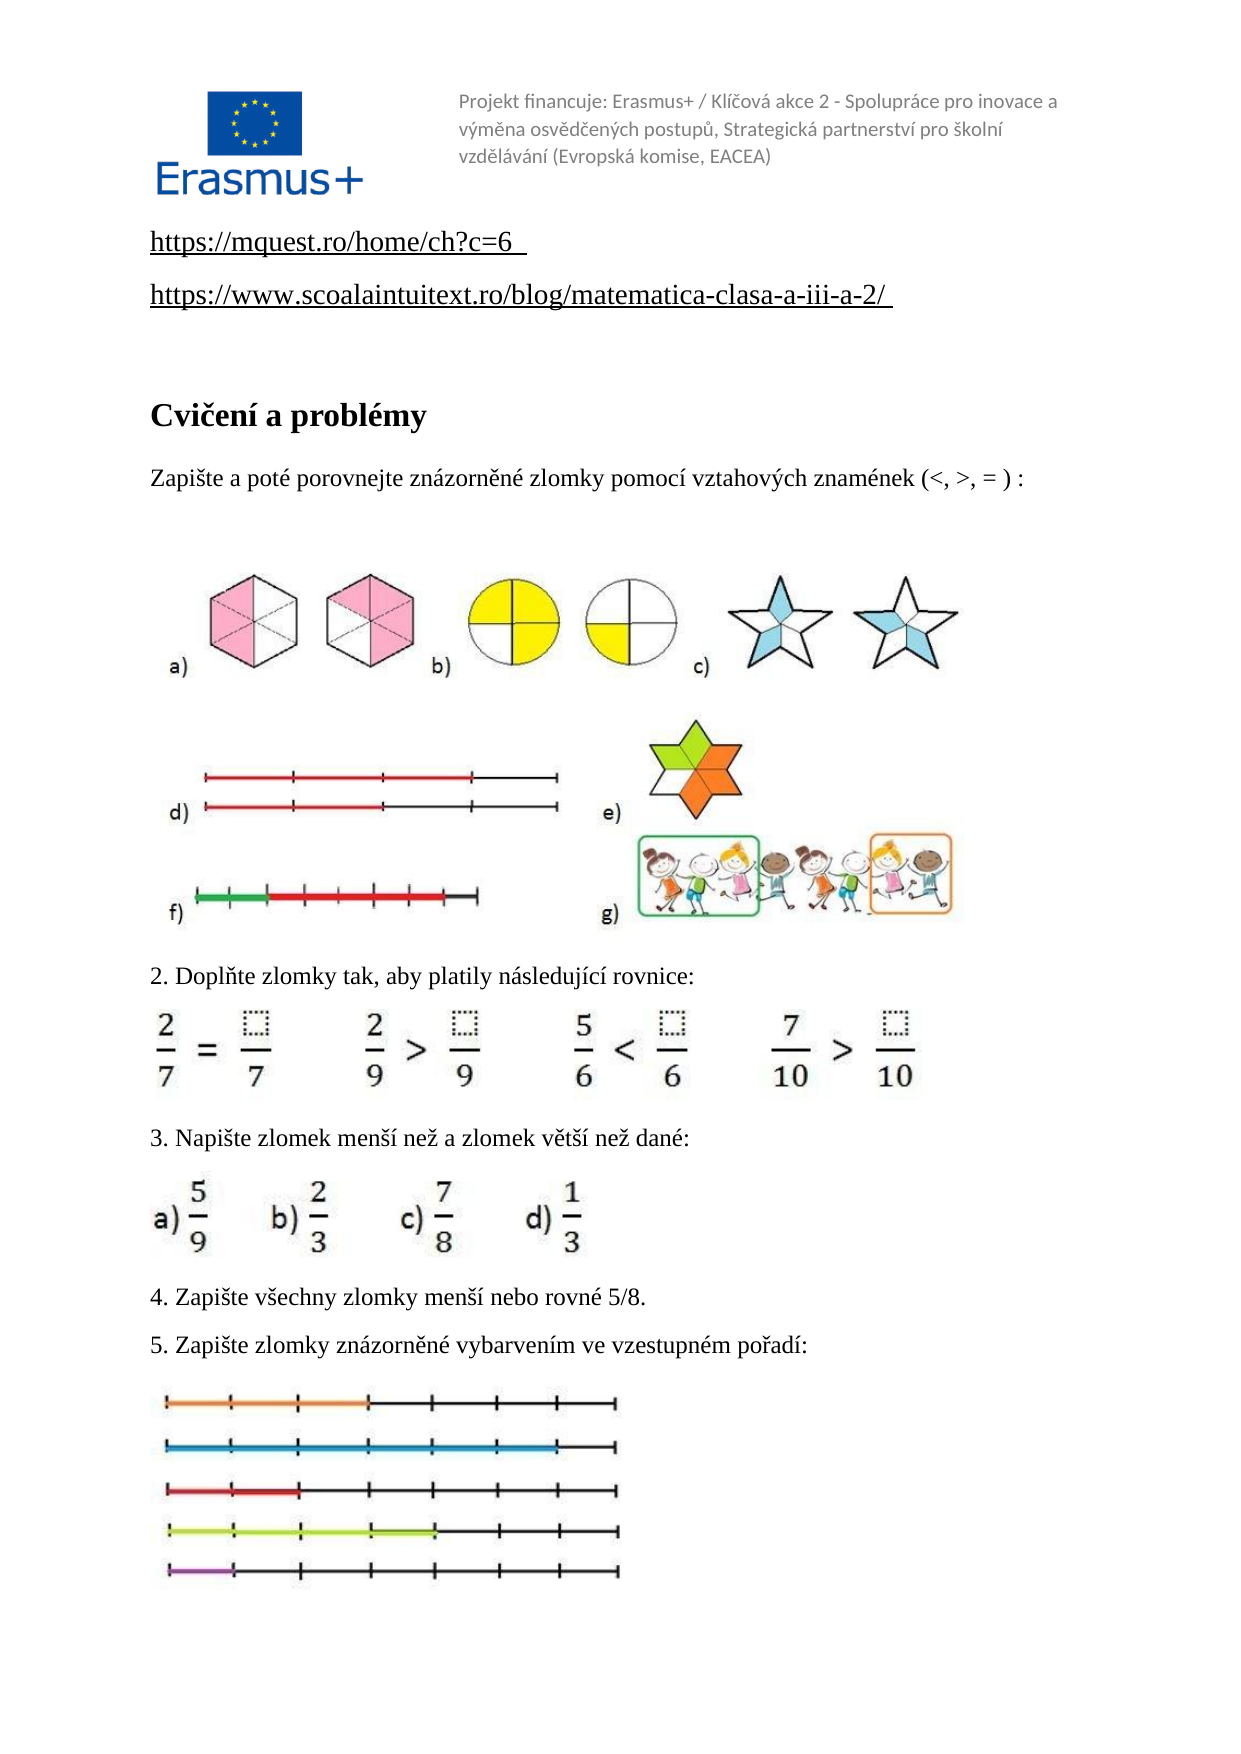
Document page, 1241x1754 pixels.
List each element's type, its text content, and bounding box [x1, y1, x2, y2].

text 4. Zapište všechny zlomky menší nebo rovné 5/8. [150, 1282, 1090, 1311]
subtitle Cvičení a problémy [150, 395, 1090, 433]
picture [150, 1009, 923, 1105]
text 2. Doplňte zlomky tak, aby platily následující rovnice: [150, 961, 1090, 990]
text https://mquest.ro/home/ch?c=6 [150, 224, 1090, 258]
text 3. Napište zlomek menší než a zlomek větší než dané: [150, 1123, 1090, 1152]
text https://www.scoalaintuitext.ro/blog/matematica-clasa-a-iii-a-2/ [150, 277, 1090, 311]
picture [150, 73, 365, 197]
text Zapište a poté porovnejte znázorněné zlomky pomocí vztahových znamének (<, >, = ) : [150, 463, 1090, 491]
picture [150, 1377, 630, 1597]
picture [150, 1171, 588, 1264]
text 5. Zapište zlomky znázorněné vybarvením ve vzestupném pořadí: [150, 1330, 1090, 1358]
picture [150, 558, 966, 943]
